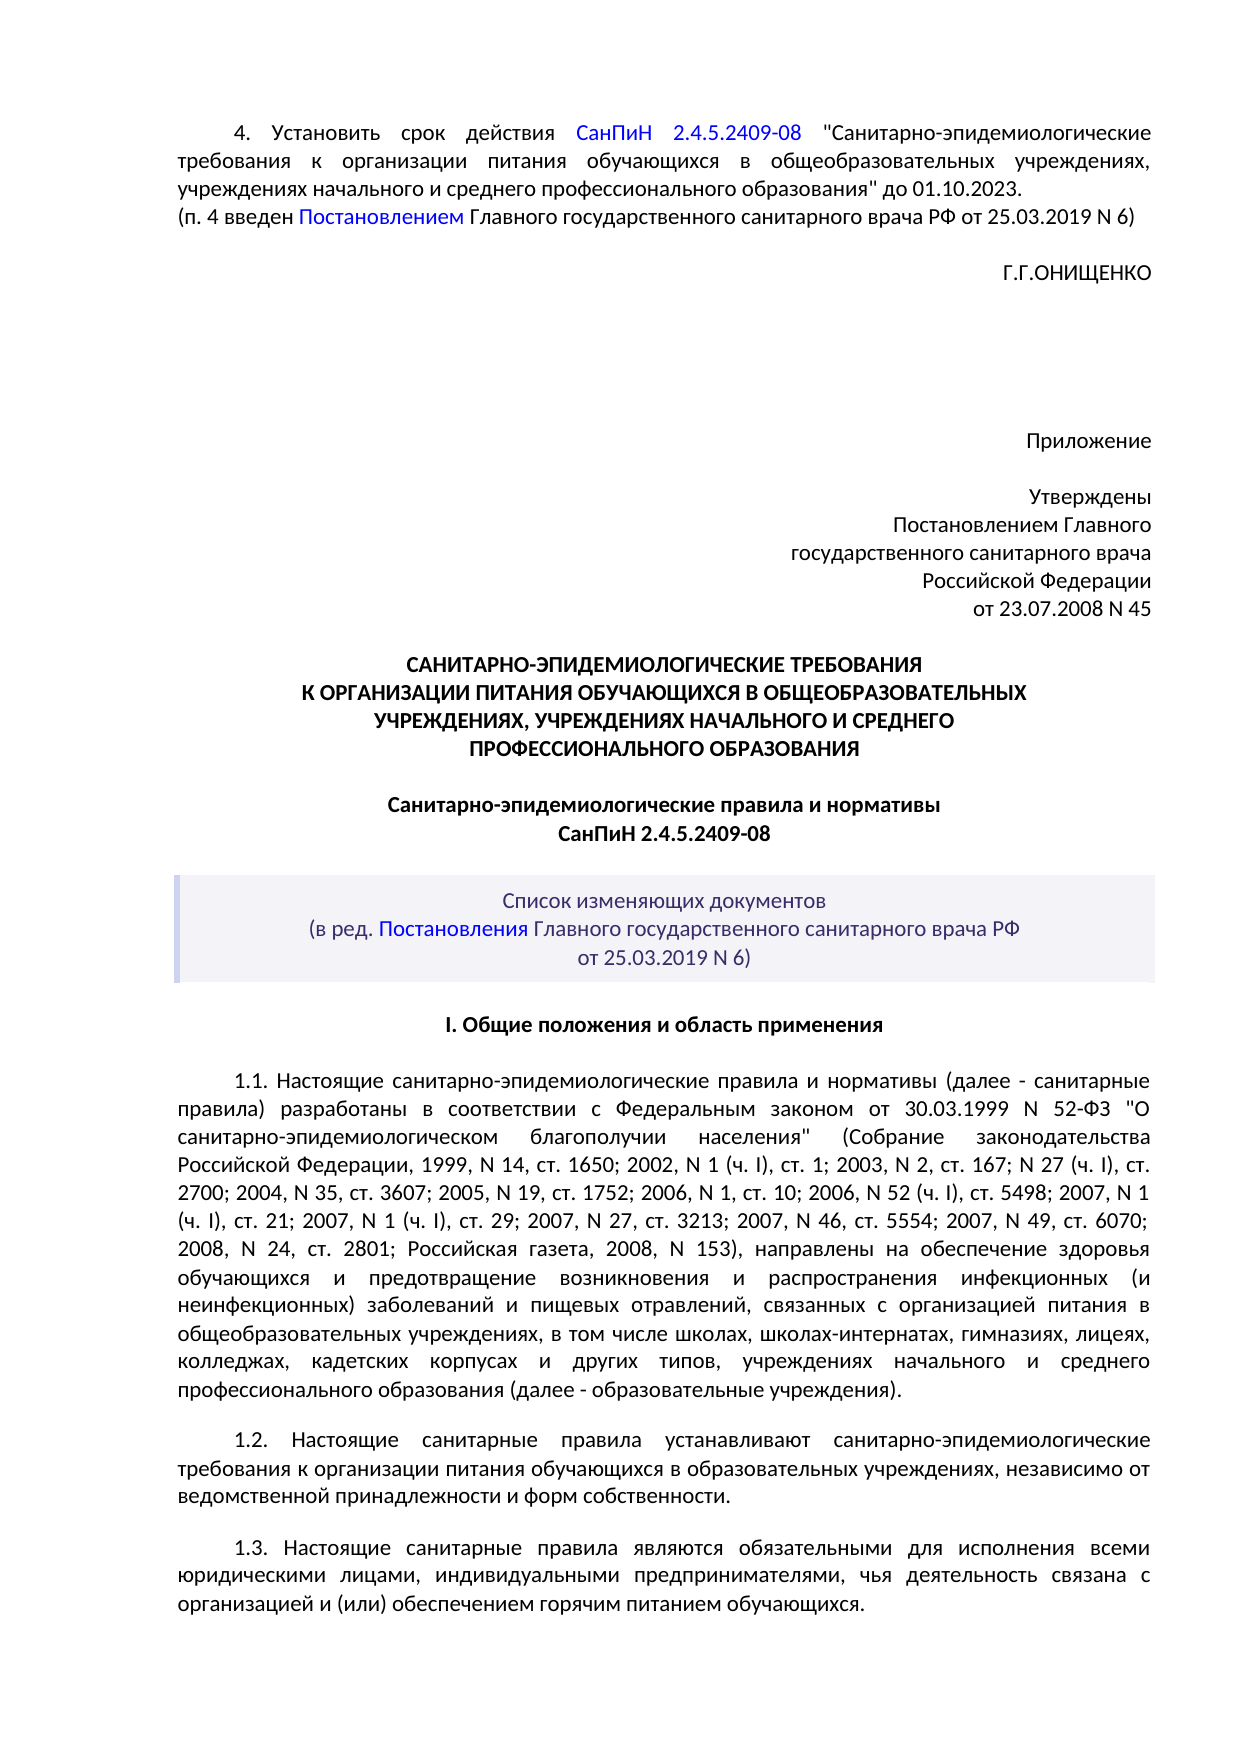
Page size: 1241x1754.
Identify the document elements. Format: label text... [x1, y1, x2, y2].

table_header Список изменяющих документов (в ред. Постановления Главного государственного санитарного врача РФ от 25.03.2019 N 6) [180, 875, 1149, 982]
title УЧРЕЖДЕНИЯХ, УЧРЕЖДЕНИЯХ НАЧАЛЬНОГО И СРЕДНЕГО [177, 707, 1152, 734]
title ПРОФЕССИОНАЛЬНОГО ОБРАЗОВАНИЯ [177, 734, 1152, 763]
text 4. Установить срок действия СанПиН 2.4.5.2409-08 "Санитарно-эпидемиологические требования к организации питания обучающихся в общеобразовательных учреждениях, учреждениях начального и среднего профессионального образования" до 01.10.2023. [177, 118, 1152, 202]
text 1.2. Настоящие санитарные правила устанавливают санитарно-эпидемиологические требования к организации питания обучающихся в образовательных учреждениях, независимо от ведомственной принадлежности и форм собственности. [177, 1426, 1152, 1510]
text от 23.07.2008 N 45 [177, 594, 1152, 622]
title Санитарно-эпидемиологические правила и нормативы [177, 791, 1152, 819]
title САНИТАРНО-ЭПИДЕМИОЛОГИЧЕСКИЕ ТРЕБОВАНИЯ [177, 651, 1152, 678]
title СанПиН 2.4.5.2409-08 [177, 819, 1152, 847]
text Постановлением Главного [177, 510, 1152, 538]
text 1.1. Настоящие санитарно-эпидемиологические правила и нормативы (далее - санитарные правила) разработаны в соответствии с Федеральным законом от 30.03.1999 N 52-ФЗ "О санитарно-эпидемиологическом благополучии населения" (Собрание законодательства Российской Федерации, 1999, N 14, ст. 1650; 2002, N 1 (ч. I), ст. 1; 2003, N 2, ст. 167; N 27 (ч. I), ст. 2700; 2004, N 35, ст. 3607; 2005, N 19, ст. 1752; 2006, N 1, ст. 10; 2006, N 52 (ч. I), ст. 5498; 2007, N 1 (ч. I), ст. 21; 2007, N 1 (ч. I), ст. 29; 2007, N 27, ст. 3213; 2007, N 46, ст. 5554; 2007, N 49, ст. 6070; 2008, N 24, ст. 2801; Российская газета, 2008, N 153), направлены на обеспечение здоровья обучающихся и предотвращение возникновения и распространения инфекционных (и неинфекционных) заболеваний и пищевых отравлений, связанных с организацией питания в общеобразовательных учреждениях, в том числе школах, школах-интернатах, гимназиях, лицеях, колледжах, кадетских корпусах и других типов, учреждениях начального и среднего профессионального образования (далее - образовательные учреждения). [177, 1066, 1152, 1403]
text Российской Федерации [177, 566, 1152, 594]
text 1.3. Настоящие санитарные правила являются обязательными для исполнения всеми юридическими лицами, индивидуальными предпринимателями, чья деятельность связана с организацией и (или) обеспечением горячим питанием обучающихся. [177, 1533, 1152, 1617]
title I. Общие положения и область применения [177, 1010, 1152, 1038]
text Приложение [177, 426, 1152, 454]
text Утверждены [177, 482, 1152, 510]
text Г.Г.ОНИЩЕНКО [177, 258, 1152, 286]
text (п. 4 введен Постановлением Главного государственного санитарного врача РФ от 25.03.2019 N 6) [177, 202, 1152, 230]
title К ОРГАНИЗАЦИИ ПИТАНИЯ ОБУЧАЮЩИХСЯ В ОБЩЕОБРАЗОВАТЕЛЬНЫХ [177, 678, 1152, 707]
text государственного санитарного врача [177, 538, 1152, 566]
